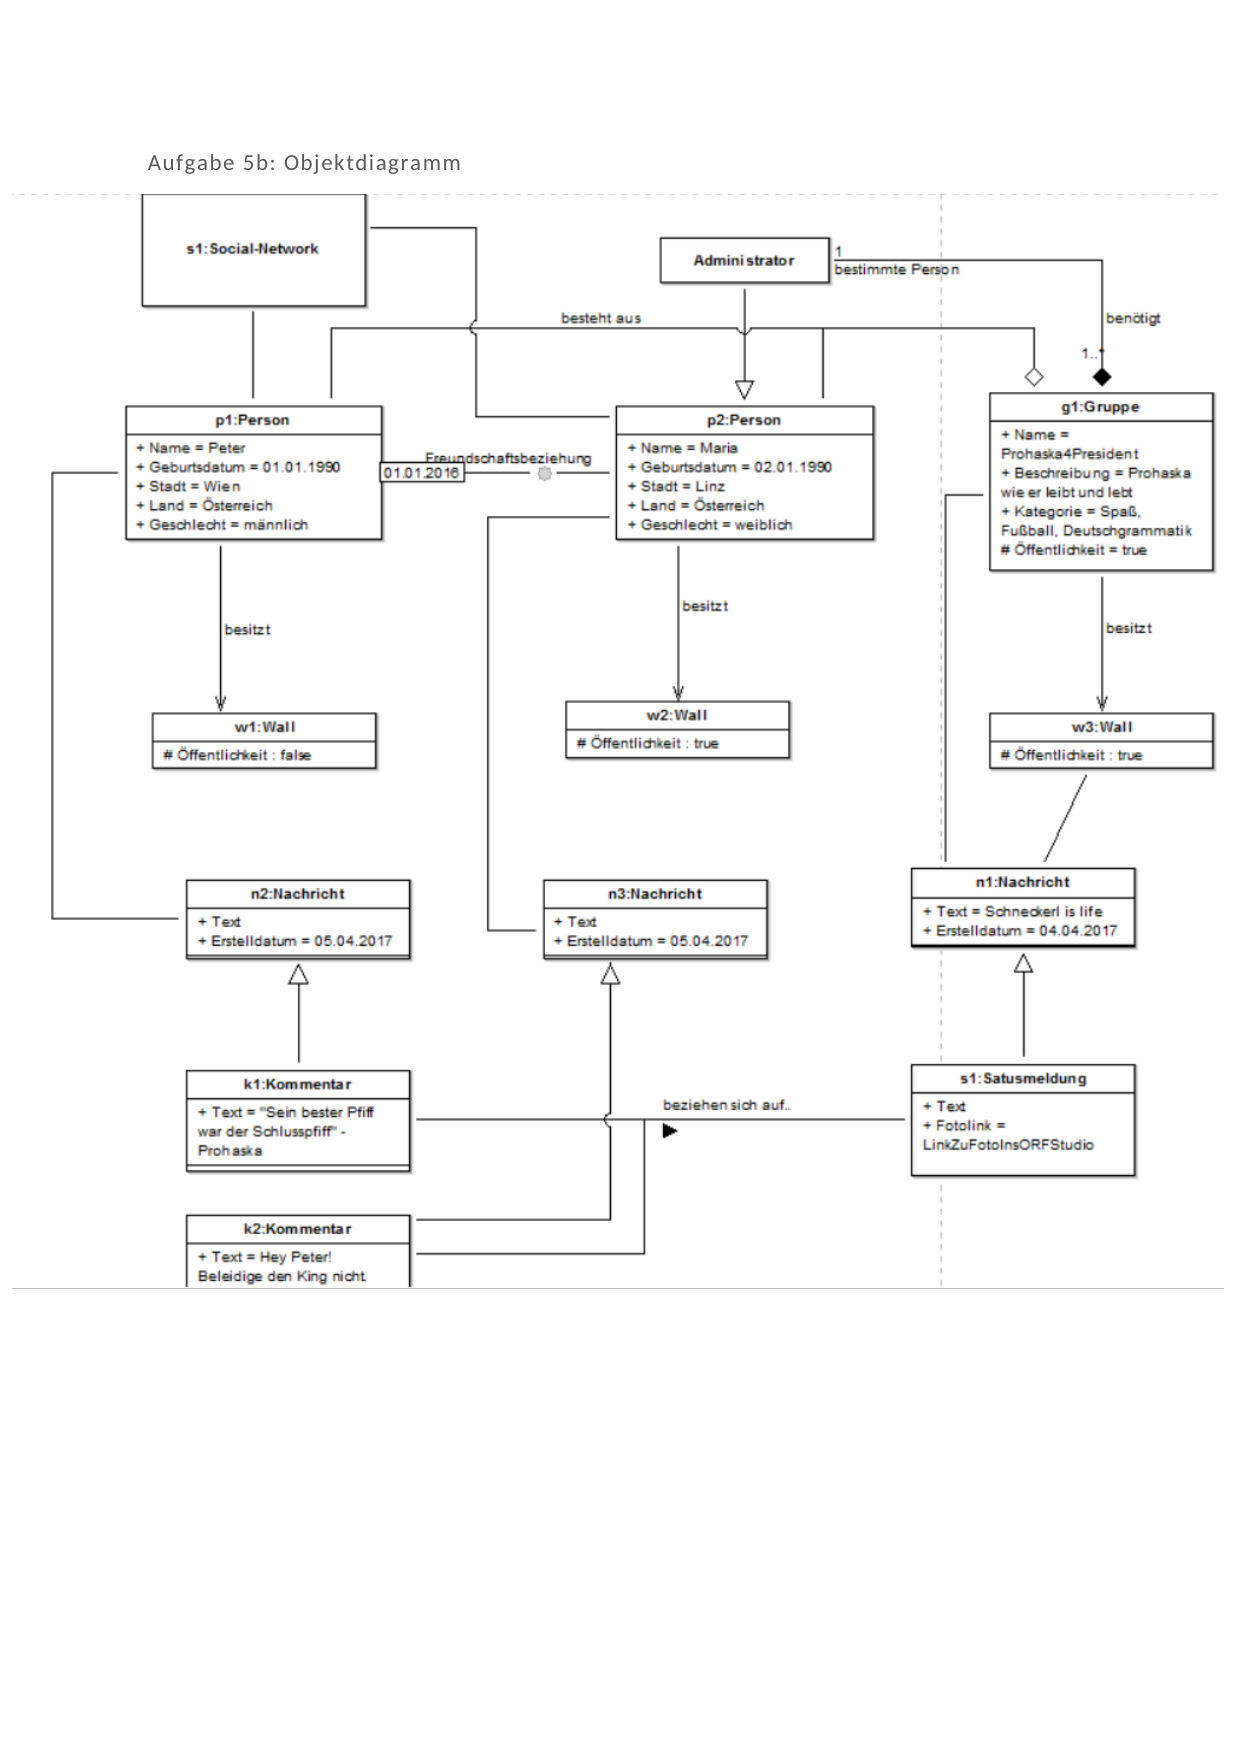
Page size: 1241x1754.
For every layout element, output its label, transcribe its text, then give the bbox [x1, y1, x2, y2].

picture [12, 194, 1224, 1287]
text Aufgabe 5b: Objektdiagramm [148, 148, 1093, 176]
